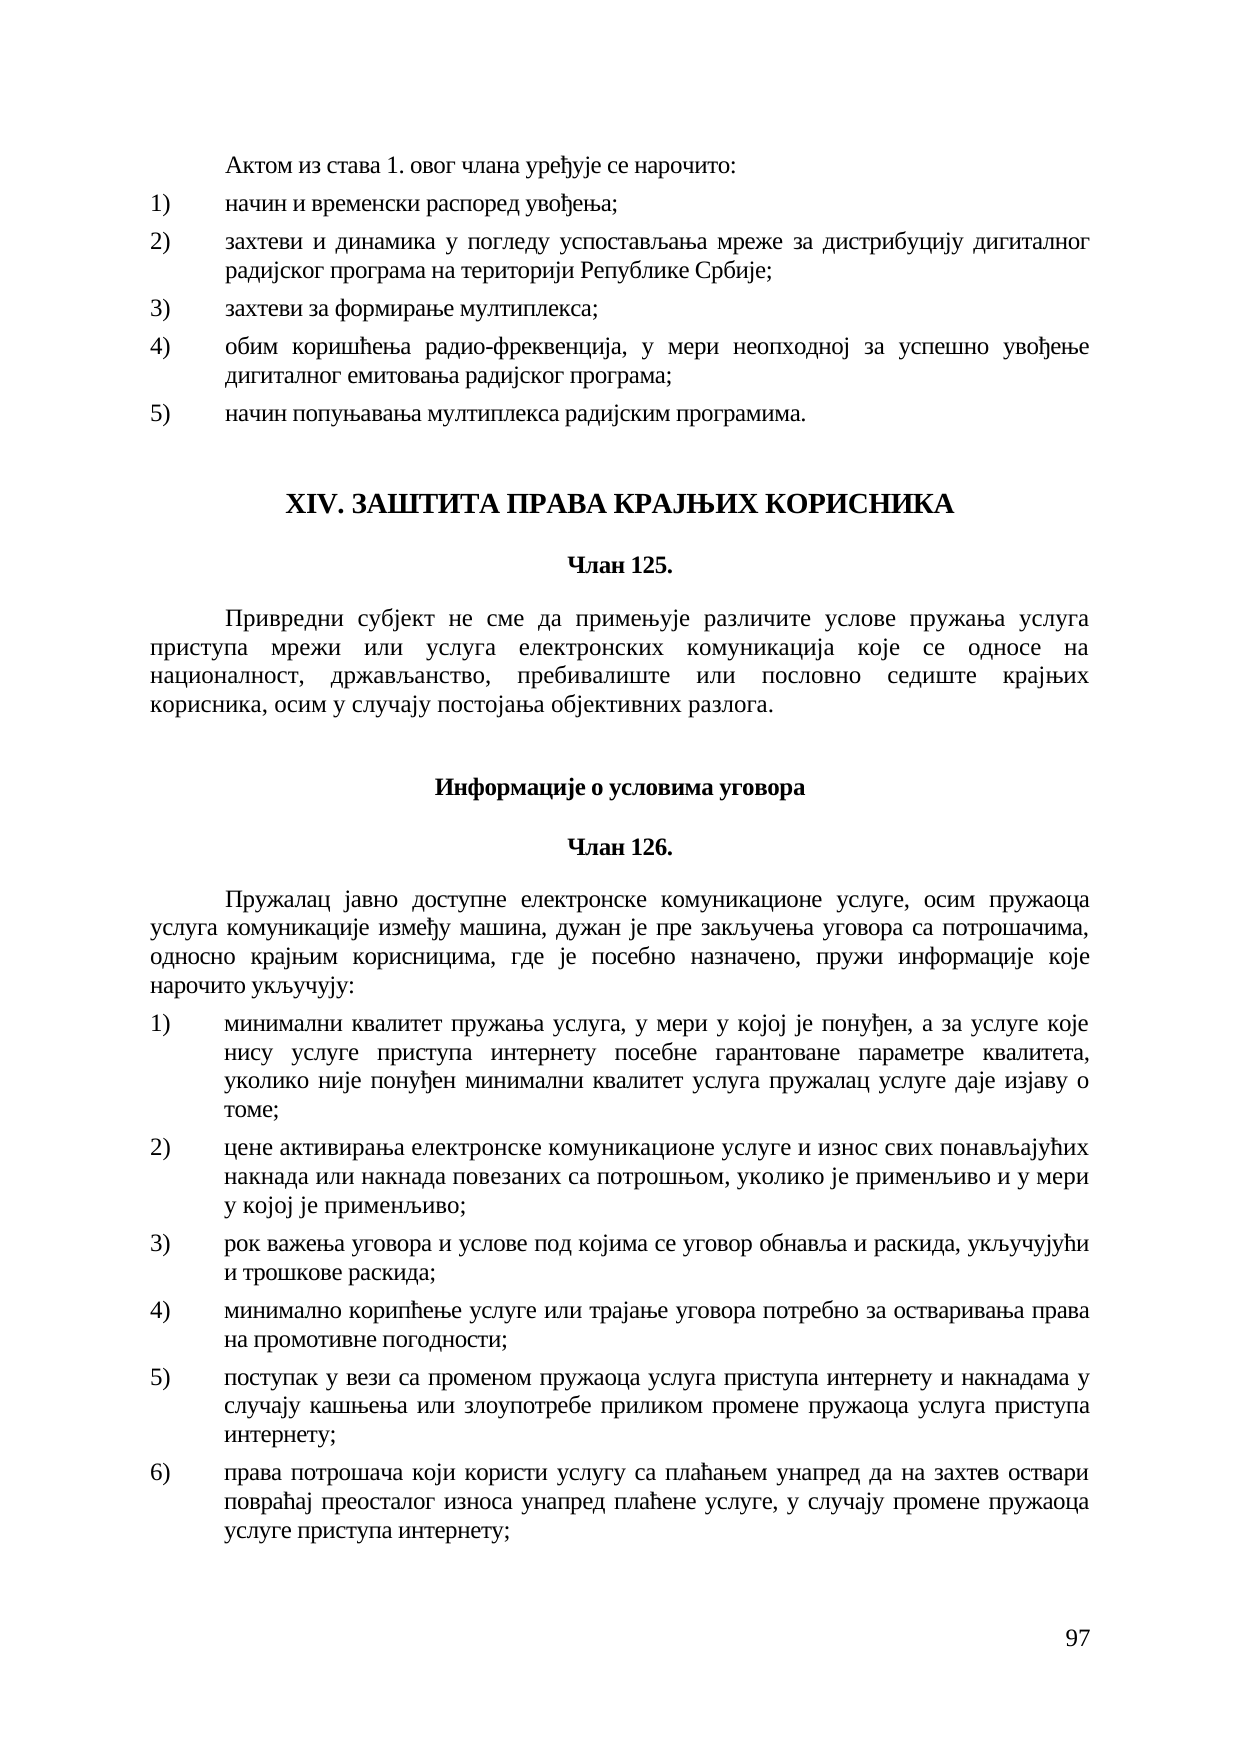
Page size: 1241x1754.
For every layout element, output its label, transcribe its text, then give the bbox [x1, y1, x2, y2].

list начин и временски распоред увођења; [150, 188, 1090, 217]
text Привредни субјект не сме да примењује различите услове пружања услуга приступа мрежи или услуга електронских комуникација које се односе на националност, држављанство, пребивалиште или пословно седиште крајњих корисника, осим у случају постојања објективних разлога. [150, 603, 1090, 718]
subtitle Информације о условима уговора [150, 772, 1090, 800]
list захтеви за формирање мултиплекса; [150, 293, 1090, 322]
subtitle Члан 125. [150, 551, 1090, 579]
list минимални квалитет пружања услуга, у мери у којој је понуђен, а за услуге које нису услуге приступа интернету посебне гарантоване параметре квалитета, уколико није понуђен минимални квалитет услуга пружалац услуге даје изјаву о томе; [150, 1008, 1090, 1123]
text Актом из става 1. овог члана уређује се нарочито: [150, 150, 1090, 179]
list рок важења уговора и услове под којима се уговор обнавља и раскида, укључујући и трошкове раскида; [150, 1228, 1090, 1286]
list захтеви и динамика у погледу успостављања мреже за дистрибуцију дигиталног радијског програма на територији Републике Србије; [150, 226, 1090, 284]
list цене активирања електронске комуникационе услуге и износ свих понављајућих накнада или накнада повезаних са потрошњом, уколико је применљиво и у мери у којој је применљиво; [150, 1132, 1090, 1219]
list минимално корипћење услуге или трајање уговора потребно за остваривања права на промотивне погодности; [150, 1295, 1090, 1352]
list поступак у вези са променом пружаоца услуга приступа интернету и накнадама у случају кашњења или злоупотребе приликом промене пружаоца услуга приступа интернету; [150, 1362, 1090, 1448]
list обим коришћења радио-фреквенција, у мери неопходној за успешно увођење дигиталног емитовања радијског програма; [150, 331, 1090, 389]
list начин попуњавања мултиплекса радијским програмима. [150, 398, 1090, 427]
list права потрошача који користи услугу са плаћањем унапред да на захтев оствари повраћај преосталог износа унапред плаћене услуге, у случају промене пружаоца услуге приступа интернету; [150, 1457, 1090, 1544]
text Пружалац јавно доступне електронске комуникационе услуге, осим пружаоца услуга комуникације између машина, дужан је пре закључења уговора са потрошачима, односно крајњим корисницима, где је посебно назначено, пружи информације које нарочито укључују: [150, 884, 1090, 999]
subtitle XIV. ЗАШТИТА ПРАВА КРАЈЊИХ КОРИСНИКА [150, 486, 1090, 519]
subtitle Члан 126. [150, 832, 1090, 860]
